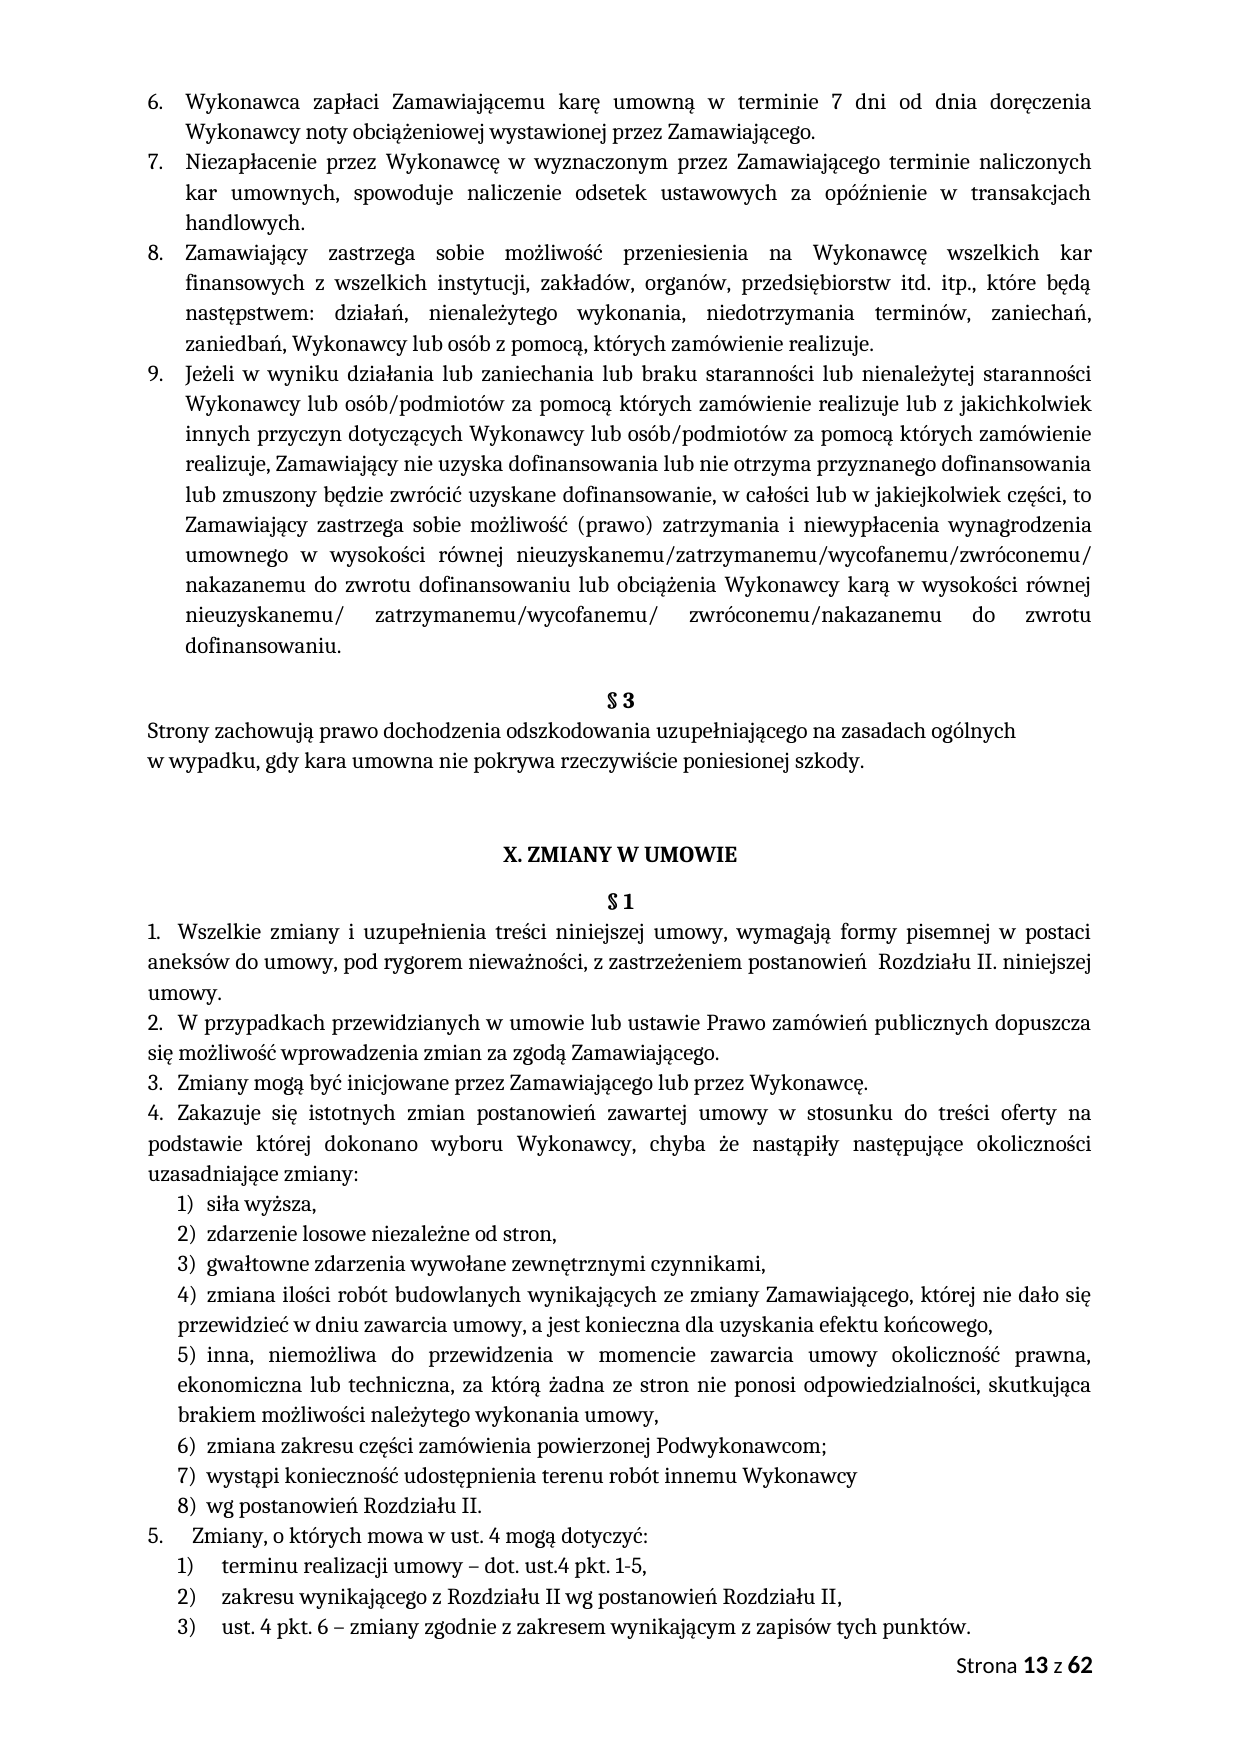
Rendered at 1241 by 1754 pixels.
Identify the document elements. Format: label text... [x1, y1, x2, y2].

list zdarzenie losowe niezależne od stron, [177, 1221, 1093, 1247]
list gwałtowne zdarzenia wywołane zewnętrznymi czynnikami, [177, 1251, 1093, 1277]
list wg postanowień Rozdziału II. [177, 1493, 1093, 1519]
list Zakazuje się istotnych zmian postanowień zawartej umowy w stosunku do treści oferty na podstawie której dokonano wyboru Wykonawcy, chyba że nastąpiły następujące okoliczności uzasadniające zmiany: [148, 1100, 1093, 1187]
list terminu realizacji umowy – dot. ust.4 pkt. 1-5, [177, 1553, 1093, 1579]
list zmiana ilości robót budowlanych wynikających ze zmiany Zamawiającego, której nie dało się przewidzieć w dniu zawarcia umowy, a jest konieczna dla uzyskania efektu końcowego, [177, 1281, 1093, 1338]
list inna, niemożliwa do przewidzenia w momencie zawarcia umowy okoliczność prawna, ekonomiczna lub techniczna, za którą żadna ze stron nie ponosi odpowiedzialności, skutkująca brakiem możliwości należytego wykonania umowy, [177, 1342, 1093, 1428]
list wystąpi konieczność udostępnienia terenu robót innemu Wykonawcy [177, 1463, 1093, 1489]
text § 3 [148, 688, 1093, 714]
text § 1 [148, 889, 1093, 915]
text w wypadku, gdy kara umowna nie pokrywa rzeczywiście poniesionej szkody. [148, 748, 1093, 774]
list ust. 4 pkt. 6 – zmiany zgodnie z zakresem wynikającym z zapisów tych punktów. [177, 1614, 1093, 1640]
text Strony zachowują prawo dochodzenia odszkodowania uzupełniającego na zasadach ogólnych [148, 718, 1093, 744]
text X. ZMIANY W UMOWIE [148, 842, 1093, 868]
list Zmiany mogą być inicjowane przez Zamawiającego lub przez Wykonawcę. [148, 1070, 1093, 1096]
list Zamawiający zastrzega sobie możliwość przeniesienia na Wykonawcę wszelkich kar finansowych z wszelkich instytucji, zakładów, organów, przedsiębiorstw itd. itp., które będą następstwem: działań, nienależytego wykonania, niedotrzymania terminów, zaniechań, zaniedbań, Wykonawcy lub osób z pomocą, których zamówienie realizuje. [148, 240, 1093, 357]
list W przypadkach przewidzianych w umowie lub ustawie Prawo zamówień publicznych dopuszcza się możliwość wprowadzenia zmian za zgodą Zamawiającego. [148, 1009, 1093, 1066]
list zakresu wynikającego z Rozdziału II wg postanowień Rozdziału II, [177, 1583, 1093, 1610]
list Niezapłacenie przez Wykonawcę w wyznaczonym przez Zamawiającego terminie naliczonych kar umownych, spowoduje naliczenie odsetek ustawowych za opóźnienie w transakcjach handlowych. [148, 149, 1093, 236]
list Wszelkie zmiany i uzupełnienia treści niniejszej umowy, wymagają formy pisemnej w postaci aneksów do umowy, pod rygorem nieważności, z zastrzeżeniem postanowień Rozdziału II. niniejszej umowy. [148, 919, 1093, 1006]
list Jeżeli w wyniku działania lub zaniechania lub braku staranności lub nienależytej staranności Wykonawcy lub osób/podmiotów za pomocą których zamówienie realizuje lub z jakichkolwiek innych przyczyn dotyczących Wykonawcy lub osób/podmiotów za pomocą których zamówienie realizuje, Zamawiający nie uzyska dofinansowania lub nie otrzyma przyznanego dofinansowania lub zmuszony będzie zwrócić uzyskane dofinansowanie, w całości lub w jakiejkolwiek części, to Zamawiający zastrzega sobie możliwość (prawo) zatrzymania i niewypłacenia wynagrodzenia umownego w wysokości równej nieuzyskanemu/zatrzymanemu/wycofanemu/zwróconemu/ nakazanemu do zwrotu dofinansowaniu lub obciążenia Wykonawcy karą w wysokości równej nieuzyskanemu/ zatrzymanemu/wycofanemu/ zwróconemu/nakazanemu do zwrotu dofinansowaniu. [148, 361, 1093, 659]
list siła wyższa, [177, 1191, 1093, 1217]
list zmiana zakresu części zamówienia powierzonej Podwykonawcom; [177, 1432, 1093, 1459]
text 5. Zmiany, o których mowa w ust. 4 mogą dotyczyć: [148, 1523, 1093, 1549]
list Wykonawca zapłaci Zamawiającemu karę umowną w terminie 7 dni od dnia doręczenia Wykonawcy noty obciążeniowej wystawionej przez Zamawiającego. [148, 89, 1093, 145]
